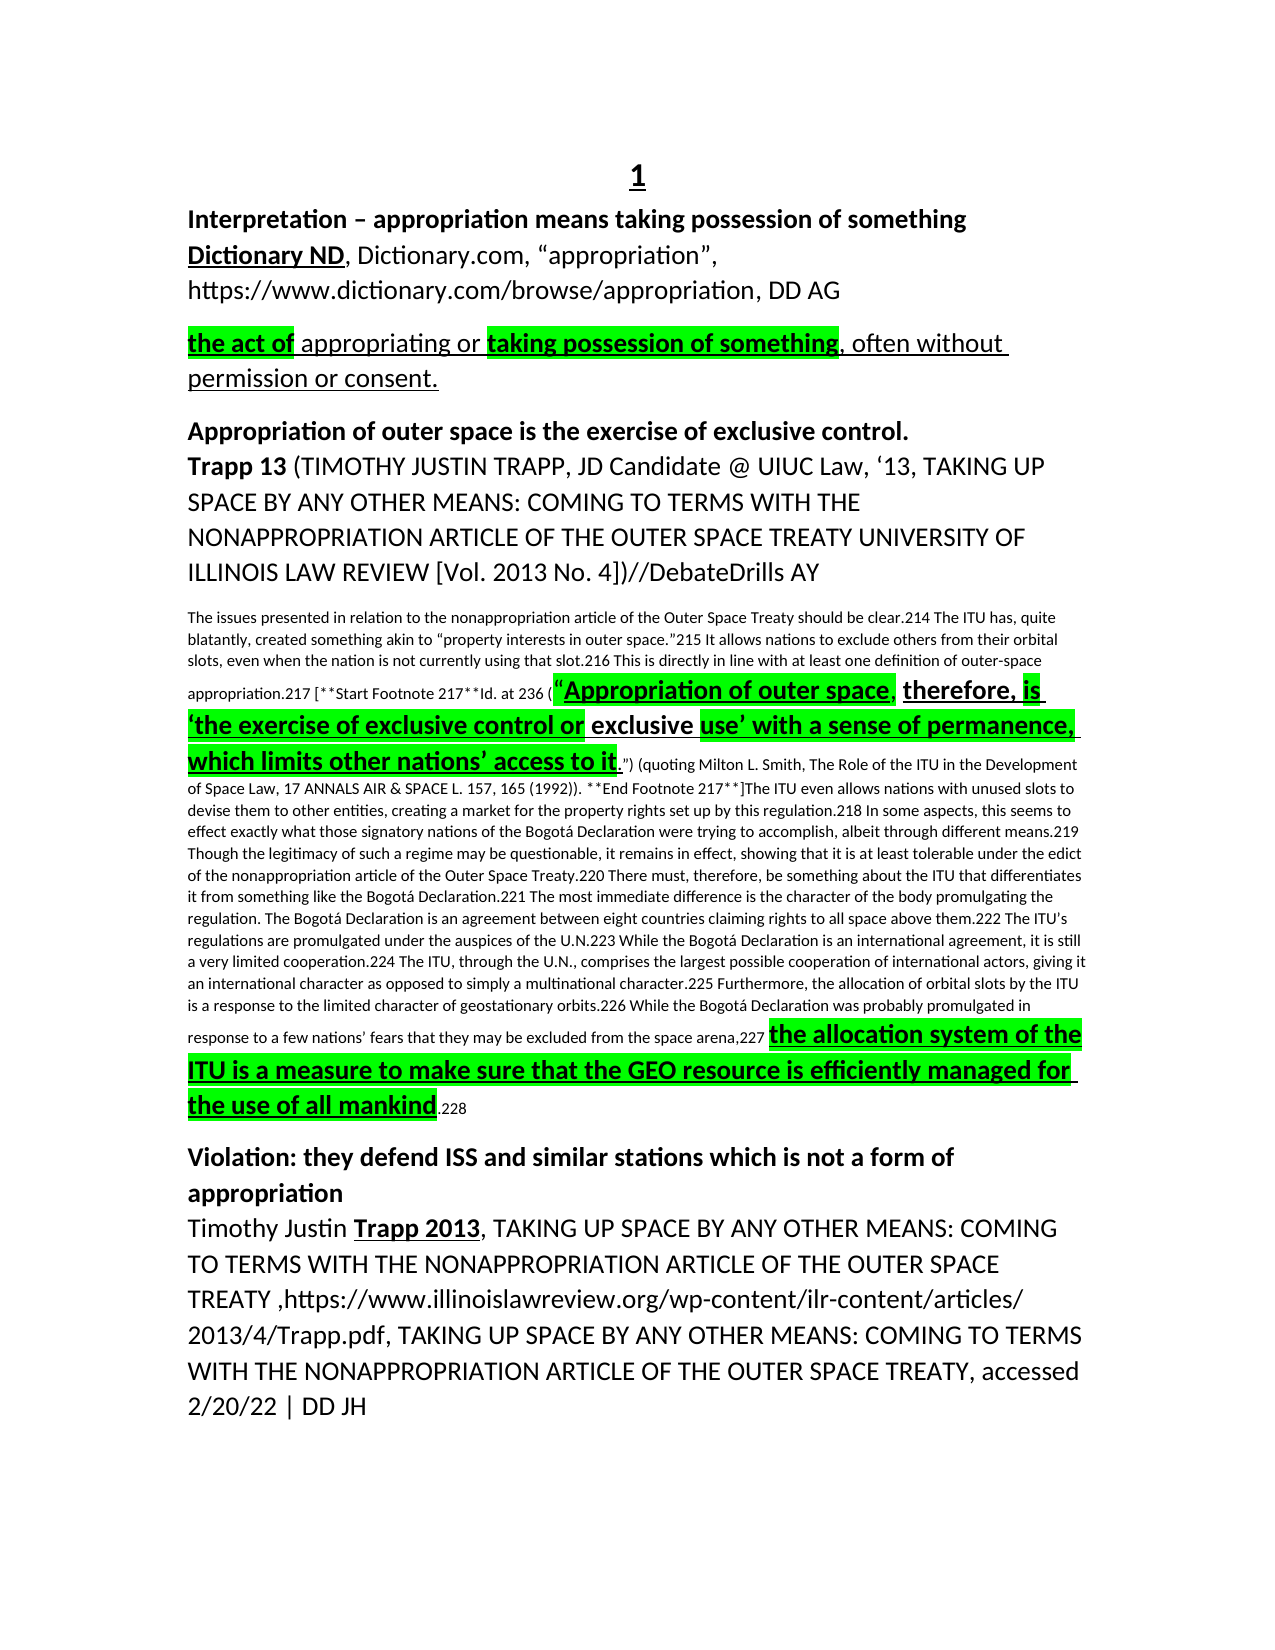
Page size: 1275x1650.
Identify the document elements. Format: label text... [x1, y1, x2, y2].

text Dictionary ND, Dictionary.com, “appropriation”, https://www.dictionary.com/browse/appropriation, DD AG [187, 238, 1087, 307]
subtitle Appropriation of outer space is the exercise of exclusive control. [187, 414, 1087, 447]
subtitle 1 [187, 154, 1087, 195]
text Trapp 13 (TIMOTHY JUSTIN TRAPP, JD Candidate @ UIUC Law, ‘13, TAKING UP SPACE BY ANY OTHER MEANS: COMING TO TERMS WITH THE NONAPPROPRIATION ARTICLE OF THE OUTER SPACE TREATY UNIVERSITY OF ILLINOIS LAW REVIEW [Vol. 2013 No. 4])//DebateDrills AY [187, 449, 1087, 588]
subtitle Violation: they defend ISS and similar stations which is not a form of appropriation [187, 1140, 1087, 1209]
text the act of appropriating or taking possession of something, often without permission or consent. [187, 326, 1087, 394]
text The issues presented in relation to the nonappropriation article of the Outer Space Treaty should be clear.214 The ITU has, quite blatantly, created something akin to “property interests in outer space.”215 It allows nations to exclude others from their orbital slots, even when the nation is not currently using that slot.216 This is directly in line with at least one definition of outer-space appropriation.217 [**Start Footnote 217**Id. at 236 (“Appropriation of outer space, therefore, is ‘the exercise of exclusive control or exclusive use’ with a sense of permanence, which limits other nations’ access to it.”) (quoting Milton L. Smith, The Role of the ITU in the Development of Space Law, 17 ANNALS AIR & SPACE L. 157, 165 (1992)). **End Footnote 217**]The ITU even allows nations with unused slots to devise them to other entities, creating a market for the property rights set up by this regulation.218 In some aspects, this seems to effect exactly what those signatory nations of the Bogotá Declaration were trying to accomplish, albeit through different means.219 Though the legitimacy of such a regime may be questionable, it remains in effect, showing that it is at least tolerable under the edict of the nonappropriation article of the Outer Space Treaty.220 There must, therefore, be something about the ITU that differentiates it from something like the Bogotá Declaration.221 The most immediate difference is the character of the body promulgating the regulation. The Bogotá Declaration is an agreement between eight countries claiming rights to all space above them.222 The ITU’s regulations are promulgated under the auspices of the U.N.223 While the Bogotá Declaration is an international agreement, it is still a very limited cooperation.224 The ITU, through the U.N., comprises the largest possible cooperation of international actors, giving it an international character as opposed to simply a multinational character.225 Furthermore, the allocation of orbital slots by the ITU is a response to the limited character of geostationary orbits.226 While the Bogotá Declaration was probably promulgated in response to a few nations’ fears that they may be excluded from the space arena,227 the allocation system of the ITU is a measure to make sure that the GEO resource is efficiently managed for the use of all mankind.228 [187, 607, 1087, 1121]
text Timothy Justin Trapp 2013, TAKING UP SPACE BY ANY OTHER MEANS: COMING TO TERMS WITH THE NONAPPROPRIATION ARTICLE OF THE OUTER SPACE TREATY ,https://www.illinoislawreview.org/wp-content/ilr-content/articles/2013/4/Trapp.pdf, TAKING UP SPACE BY ANY OTHER MEANS: COMING TO TERMS WITH THE NONAPPROPRIATION ARTICLE OF THE OUTER SPACE TREATY, accessed 2/20/22 | DD JH [187, 1211, 1087, 1422]
subtitle Interpretation – appropriation means taking possession of something [187, 202, 1087, 235]
